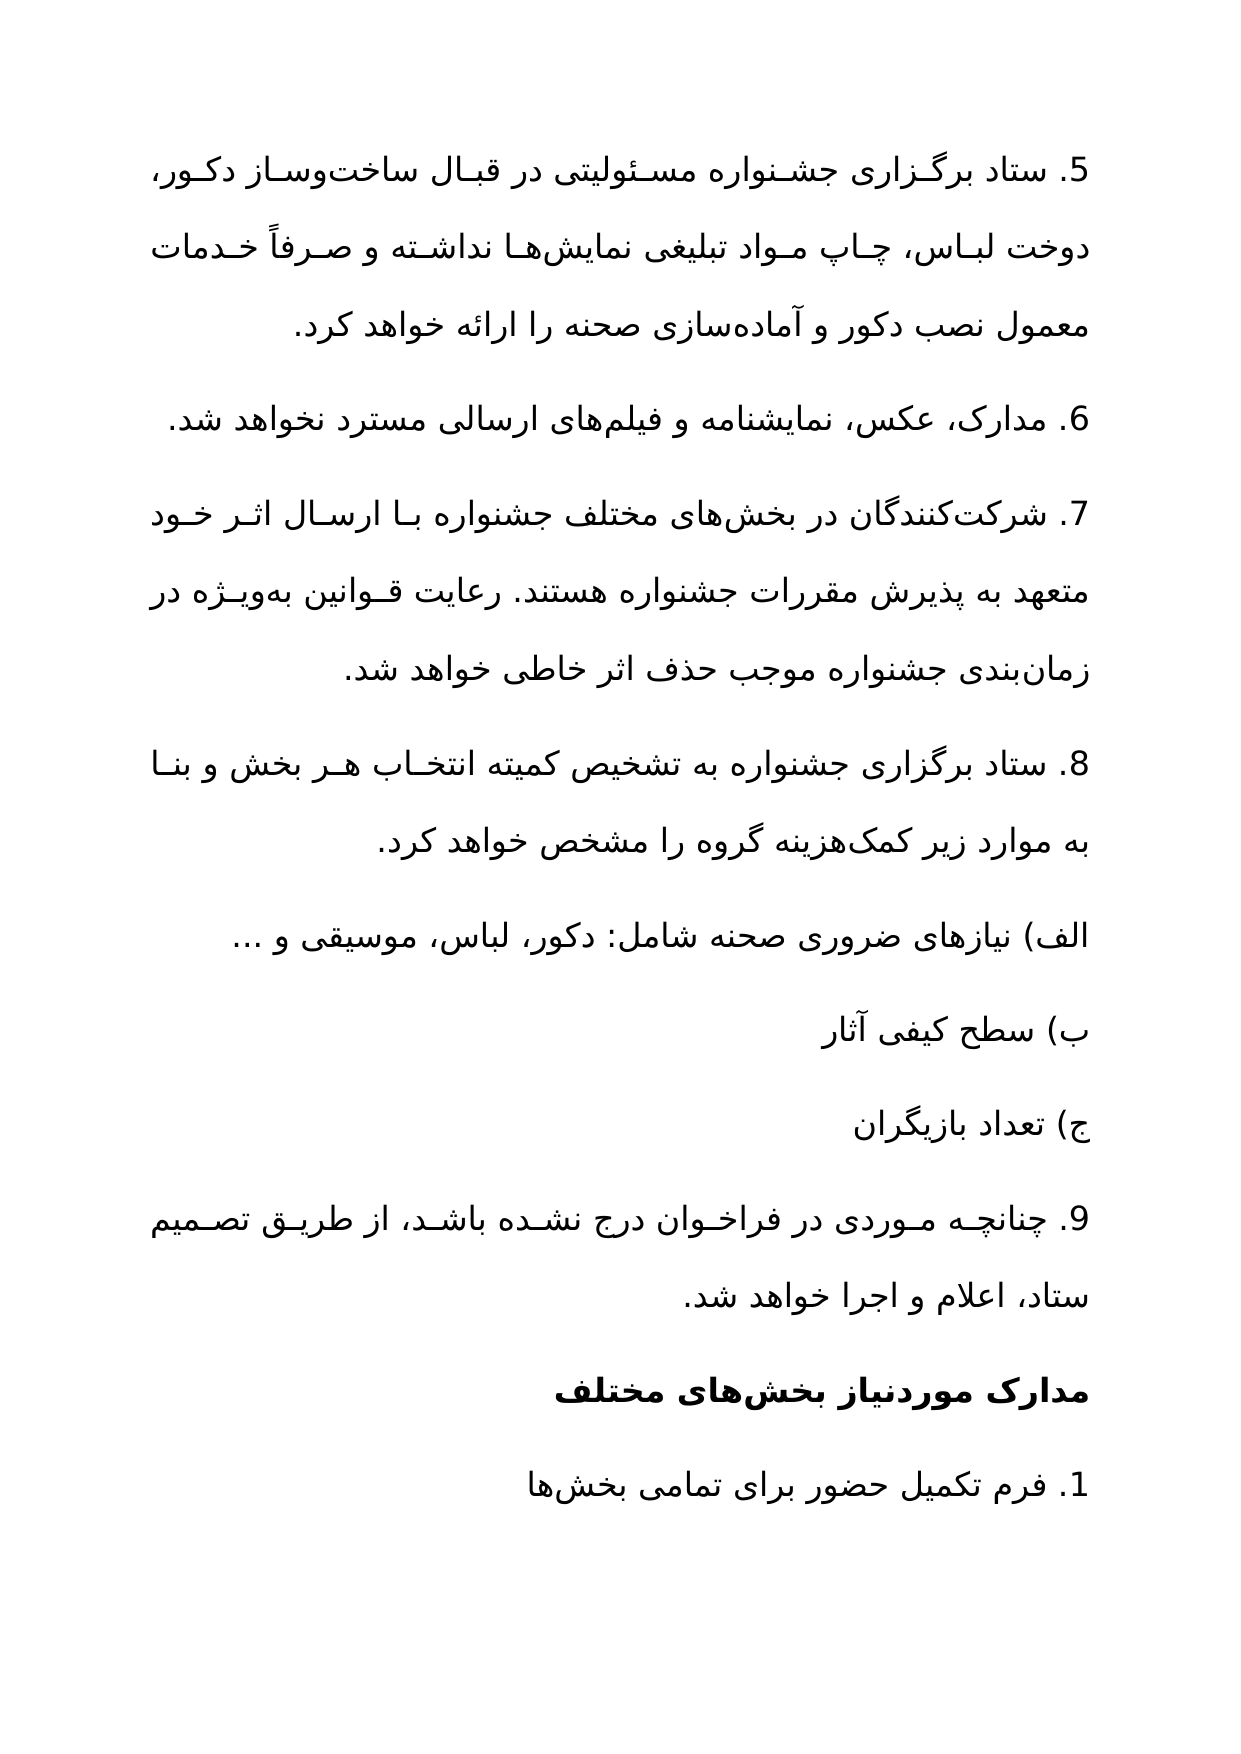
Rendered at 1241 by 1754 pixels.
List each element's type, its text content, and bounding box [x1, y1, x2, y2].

text مدارک موردنیاز بخش‌های مختلف [150, 1371, 1090, 1410]
text 6. مدارک، عکس، نمایشنامه و فیلم‌های ارسالی مسترد نخواهد شد. [150, 400, 1090, 439]
text ج) تعداد بازیگران [150, 1105, 1090, 1144]
text 5. ستاد برگزاری جشنواره مسئولیتی در قبال ساخت‌وساز دکور، دوخت لباس، چاپ مواد تبلیغی نمایش‌ها نداشته و صرفاً خدمات معمول نصب دکور و آماده‌سازی صحنه را ارائه خواهد کرد. [150, 150, 1090, 344]
text 8. ستاد برگزاری جشنواره به تشخیص کمیته انتخاب هر بخش و بنا به موارد زیر کمک‌هزینه گروه را مشخص خواهد کرد. [150, 744, 1090, 861]
text 7. شرکت‌کنندگان در بخش‌های مختلف جشنواره با ارسال اثر خود متعهد به پذیرش مقررات جشنواره هستند. رعایت قوانین به‌ویژه در زمان‌بندی جشنواره موجب حذف اثر خاطی خواهد شد. [150, 494, 1090, 688]
text 9. چنانچه موردی در فراخوان درج نشده باشد، از طریق تصمیم ستاد، اعلام و اجرا خواهد شد. [150, 1199, 1090, 1316]
text 1. فرم تکمیل حضور برای تمامی بخش‌ها [150, 1466, 1090, 1504]
text ب) سطح کیفی آثار [150, 1010, 1090, 1049]
text الف) نیازهای ضروری صحنه شامل: دکور، لباس، موسیقی و ... [150, 916, 1090, 955]
